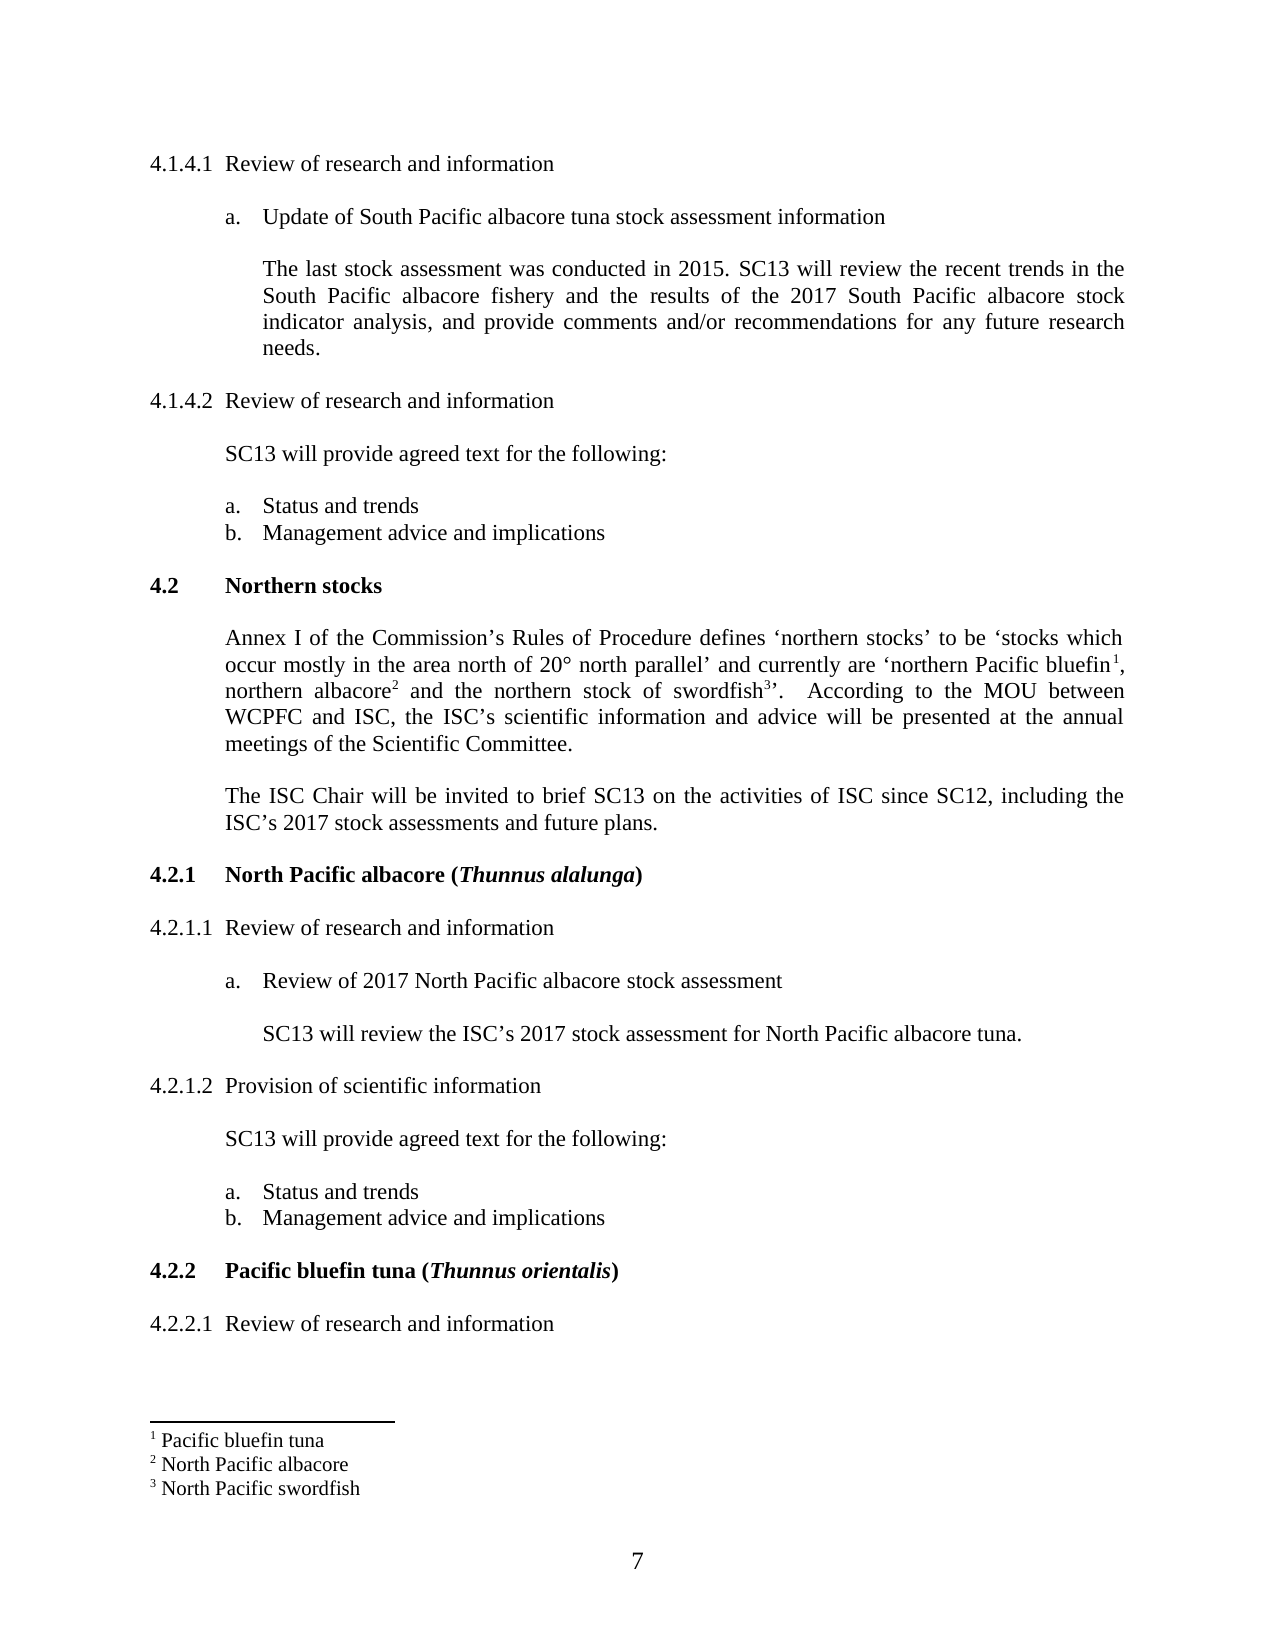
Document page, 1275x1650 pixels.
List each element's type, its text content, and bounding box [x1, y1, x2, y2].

list Northern stocks [150, 572, 1125, 598]
list Provision of scientific information [150, 1072, 1125, 1099]
list Update of South Pacific albacore tuna stock assessment information [225, 203, 1125, 229]
list Management advice and implications [225, 1204, 1125, 1231]
list Pacific bluefin tuna (Thunnus orientalis) [150, 1257, 1125, 1283]
list Review of research and information [150, 1309, 1125, 1336]
list Review of 2017 North Pacific albacore stock assessment [225, 967, 1125, 993]
list SC13 will provide agreed text for the following: [225, 440, 1125, 466]
list Review of research and information [150, 914, 1125, 941]
list North Pacific albacore (Thunnus alalunga) [150, 862, 1125, 888]
list Annex I of the Commission’s Rules of Procedure defines ‘northern stocks’ to be ‘stocks which occur mostly in the area north of 20° north parallel’ and currently are ‘northern Pacific bluefin, northern albacore and the northern stock of swordfish’. According to the MOU between WCPFC and ISC, the ISC’s scientific information and advice will be presented at the annual meetings of the Scientific Committee. [225, 624, 1125, 756]
list Status and trends [225, 493, 1125, 519]
list Review of research and information [150, 150, 1125, 176]
text SC13 will provide agreed text for the following: [225, 1125, 1125, 1151]
list SC13 will review the ISC’s 2017 stock assessment for North Pacific albacore tuna. [262, 1020, 1125, 1046]
list The last stock assessment was conducted in 2015. SC13 will review the recent trends in the South Pacific albacore fishery and the results of the 2017 South Pacific albacore stock indicator analysis, and provide comments and/or recommendations for any future research needs. [262, 255, 1125, 361]
list Management advice and implications [225, 519, 1125, 545]
list Review of research and information [150, 387, 1125, 413]
list The ISC Chair will be invited to brief SC13 on the activities of ISC since SC12, including the ISC’s 2017 stock assessments and future plans. [225, 782, 1125, 835]
list Status and trends [225, 1178, 1125, 1204]
